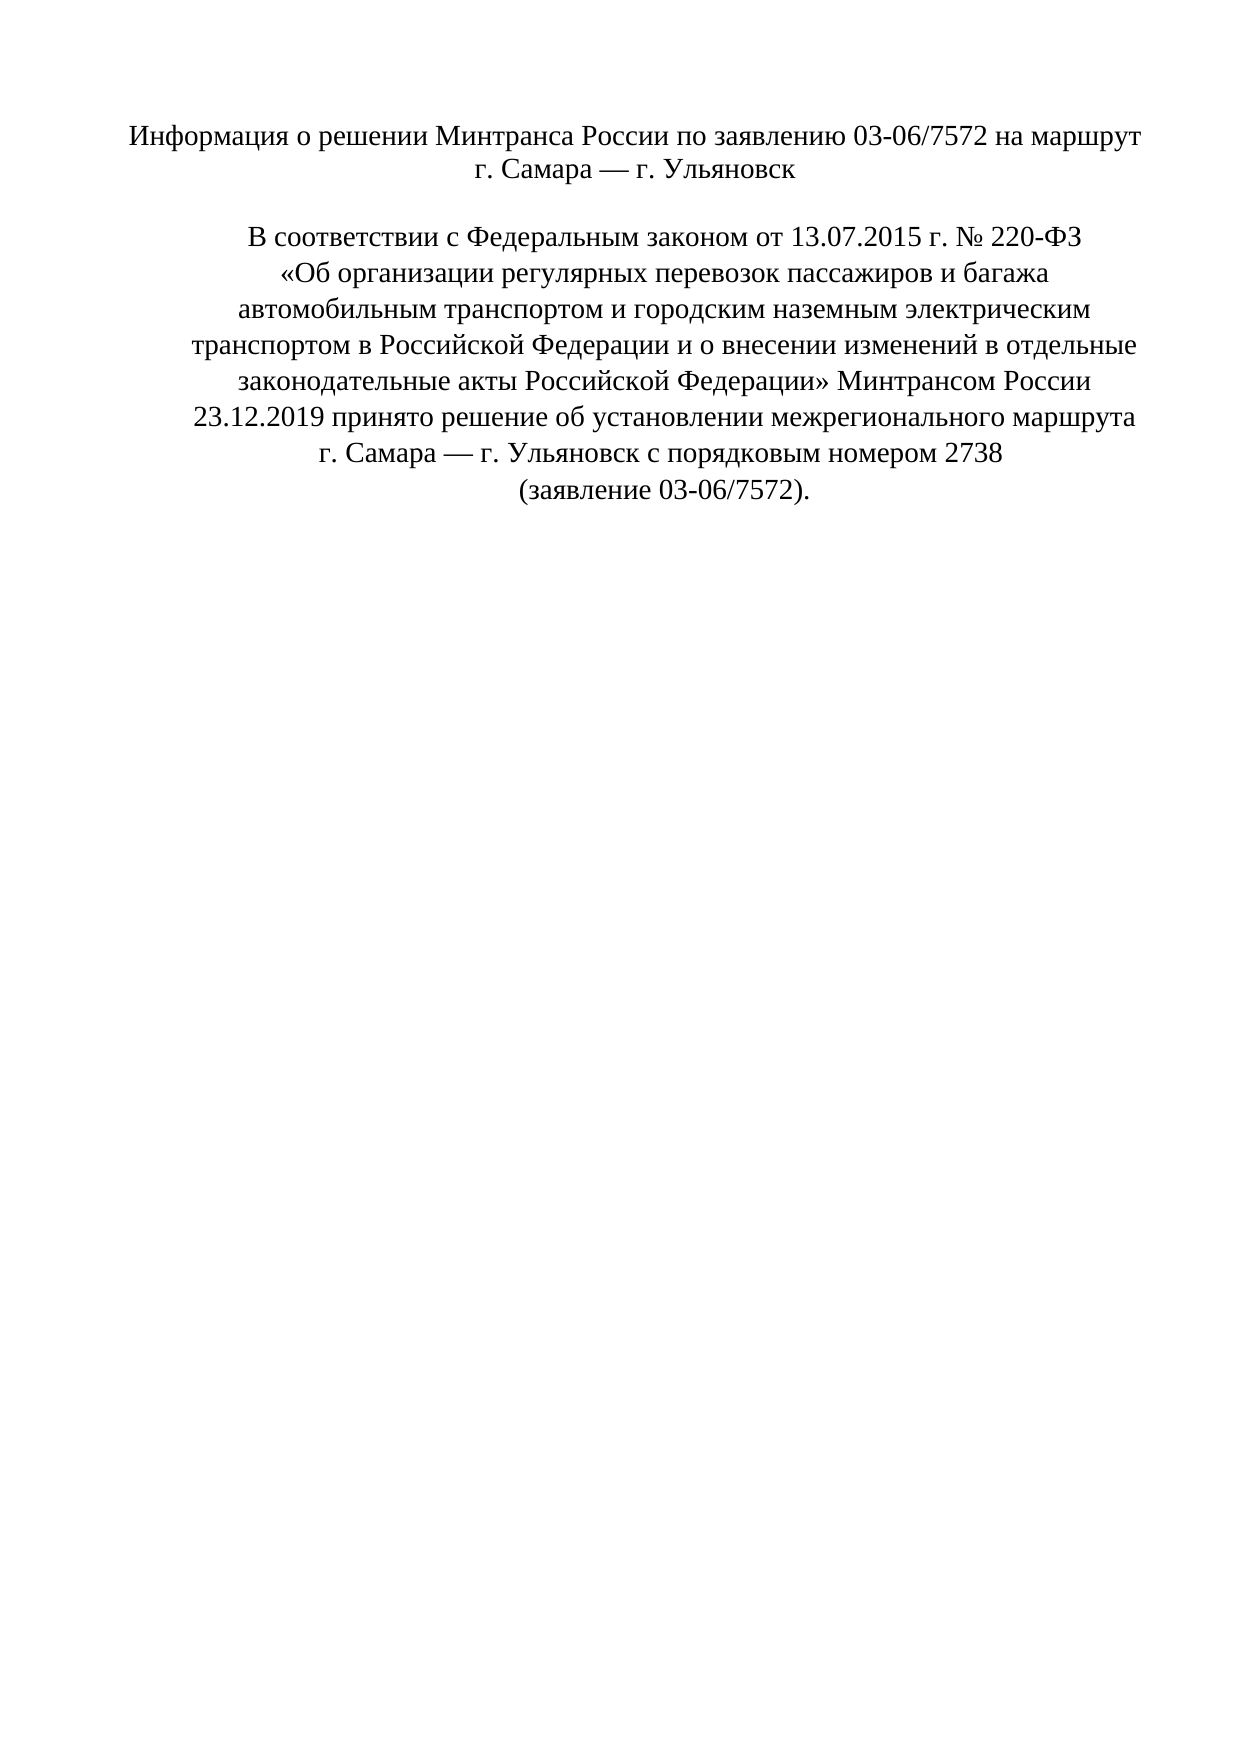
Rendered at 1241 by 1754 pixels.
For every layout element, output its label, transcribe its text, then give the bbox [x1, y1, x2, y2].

text Информация о решении Минтранса России по заявлению 03-06/7572 на маршрут г. Самара — г. Ульяновск [118, 118, 1152, 185]
text В соответствии с Федеральным законом от 13.07.2015 г. № 220-ФЗ «Об организации регулярных перевозок пассажиров и багажа автомобильным транспортом и городским наземным электрическим транспортом в Российской Федерации и о внесении изменений в отдельные законодательные акты Российской Федерации» Минтрансом России 23.12.2019 принято решение об установлении межрегионального маршрута г. Самара — г. Ульяновск с порядковым номером 2738 (заявление 03-06/7572). [177, 219, 1152, 505]
